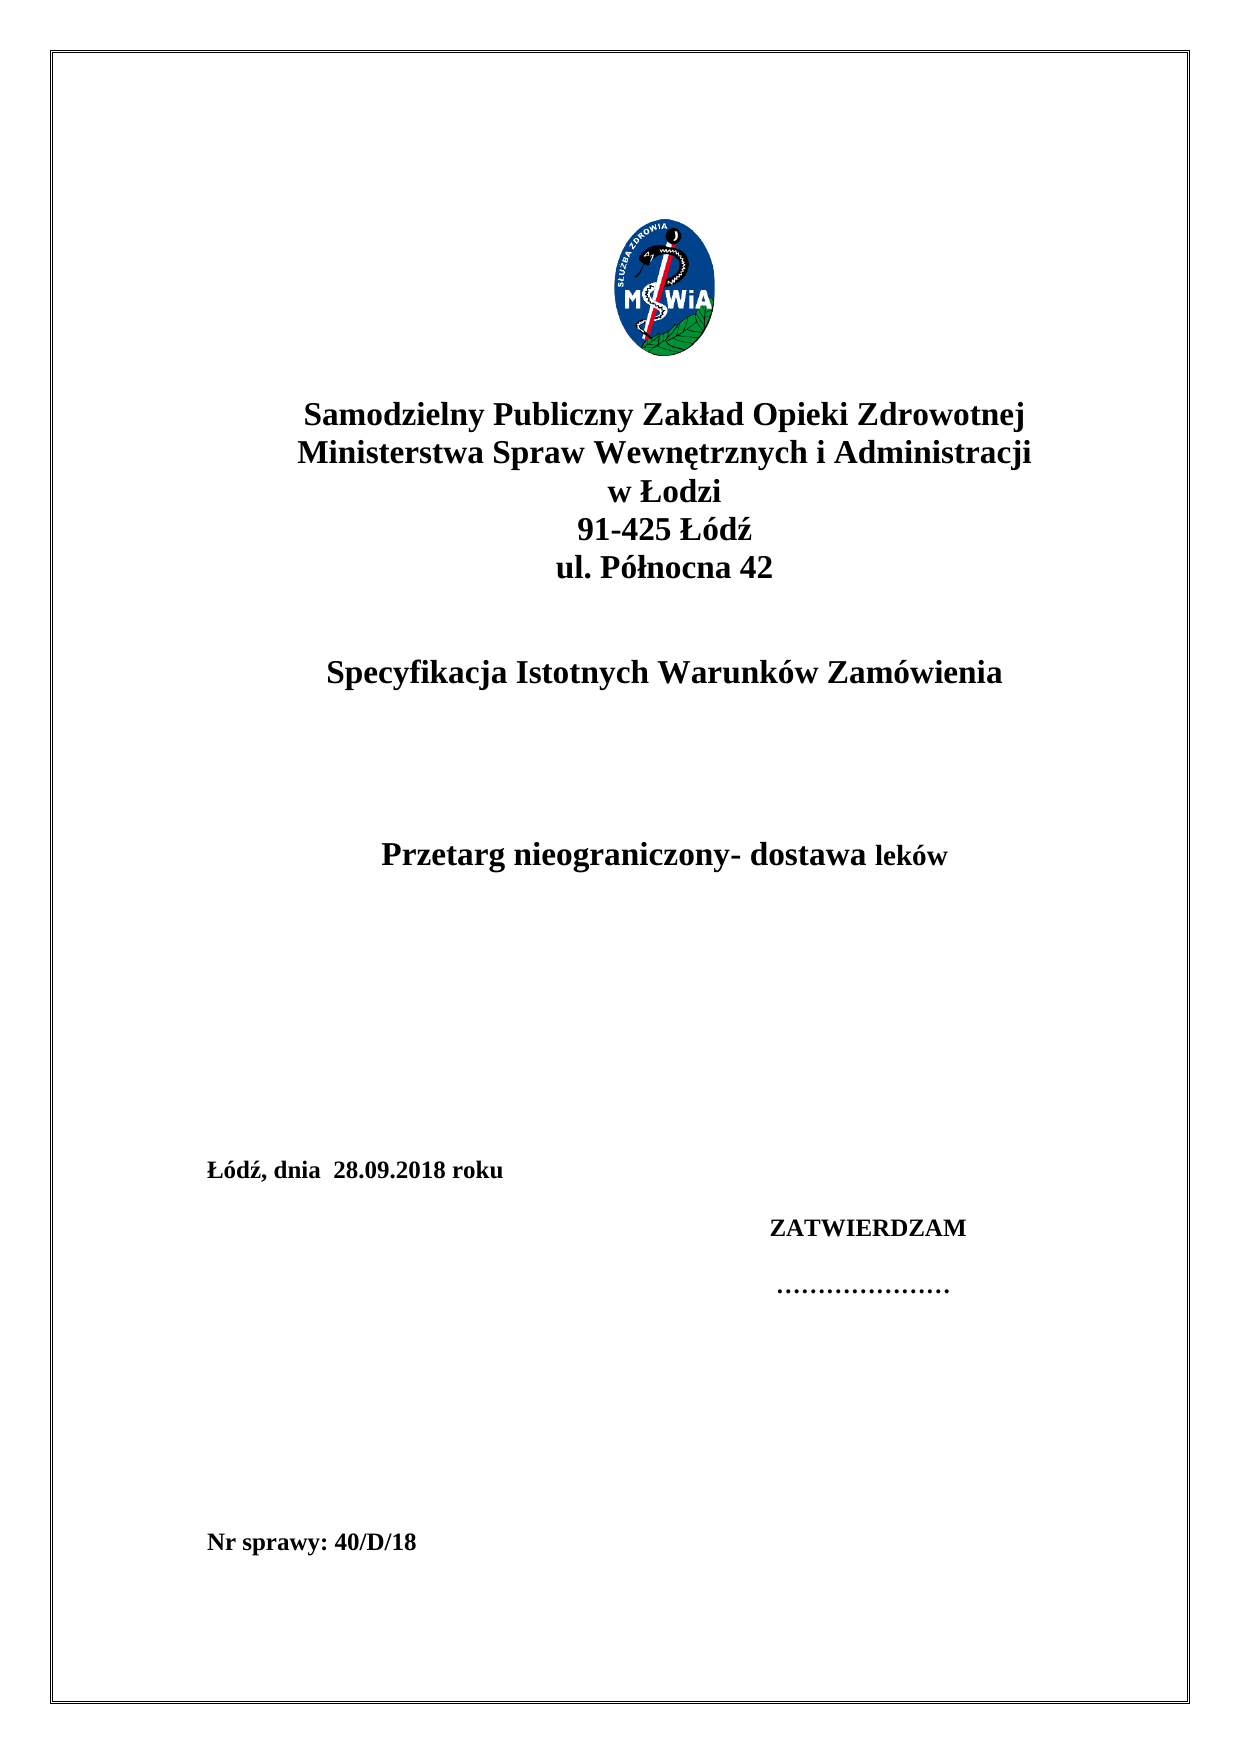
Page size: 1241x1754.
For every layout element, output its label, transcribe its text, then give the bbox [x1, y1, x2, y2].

text w Łodzi [207, 471, 1122, 509]
text ul. Północna 42 [207, 547, 1122, 586]
text 91-425 Łódź [207, 509, 1122, 547]
text ………………… [207, 1270, 1122, 1299]
text Specyfikacja Istotnych Warunków Zamówienia [207, 652, 1122, 691]
text Samodzielny Publiczny Zakład Opieki Zdrowotnej Ministerstwa Spraw Wewnętrznych i Administracji [207, 394, 1122, 471]
text ZATWIERDZAM [207, 1213, 1122, 1242]
picture [614, 219, 715, 356]
text Przetarg nieograniczony- dostawa leków [207, 834, 1122, 873]
text Łódź, dnia 28.09.2018 roku [207, 1155, 1122, 1184]
text Nr sprawy: 40/D/18 [207, 1527, 1122, 1556]
